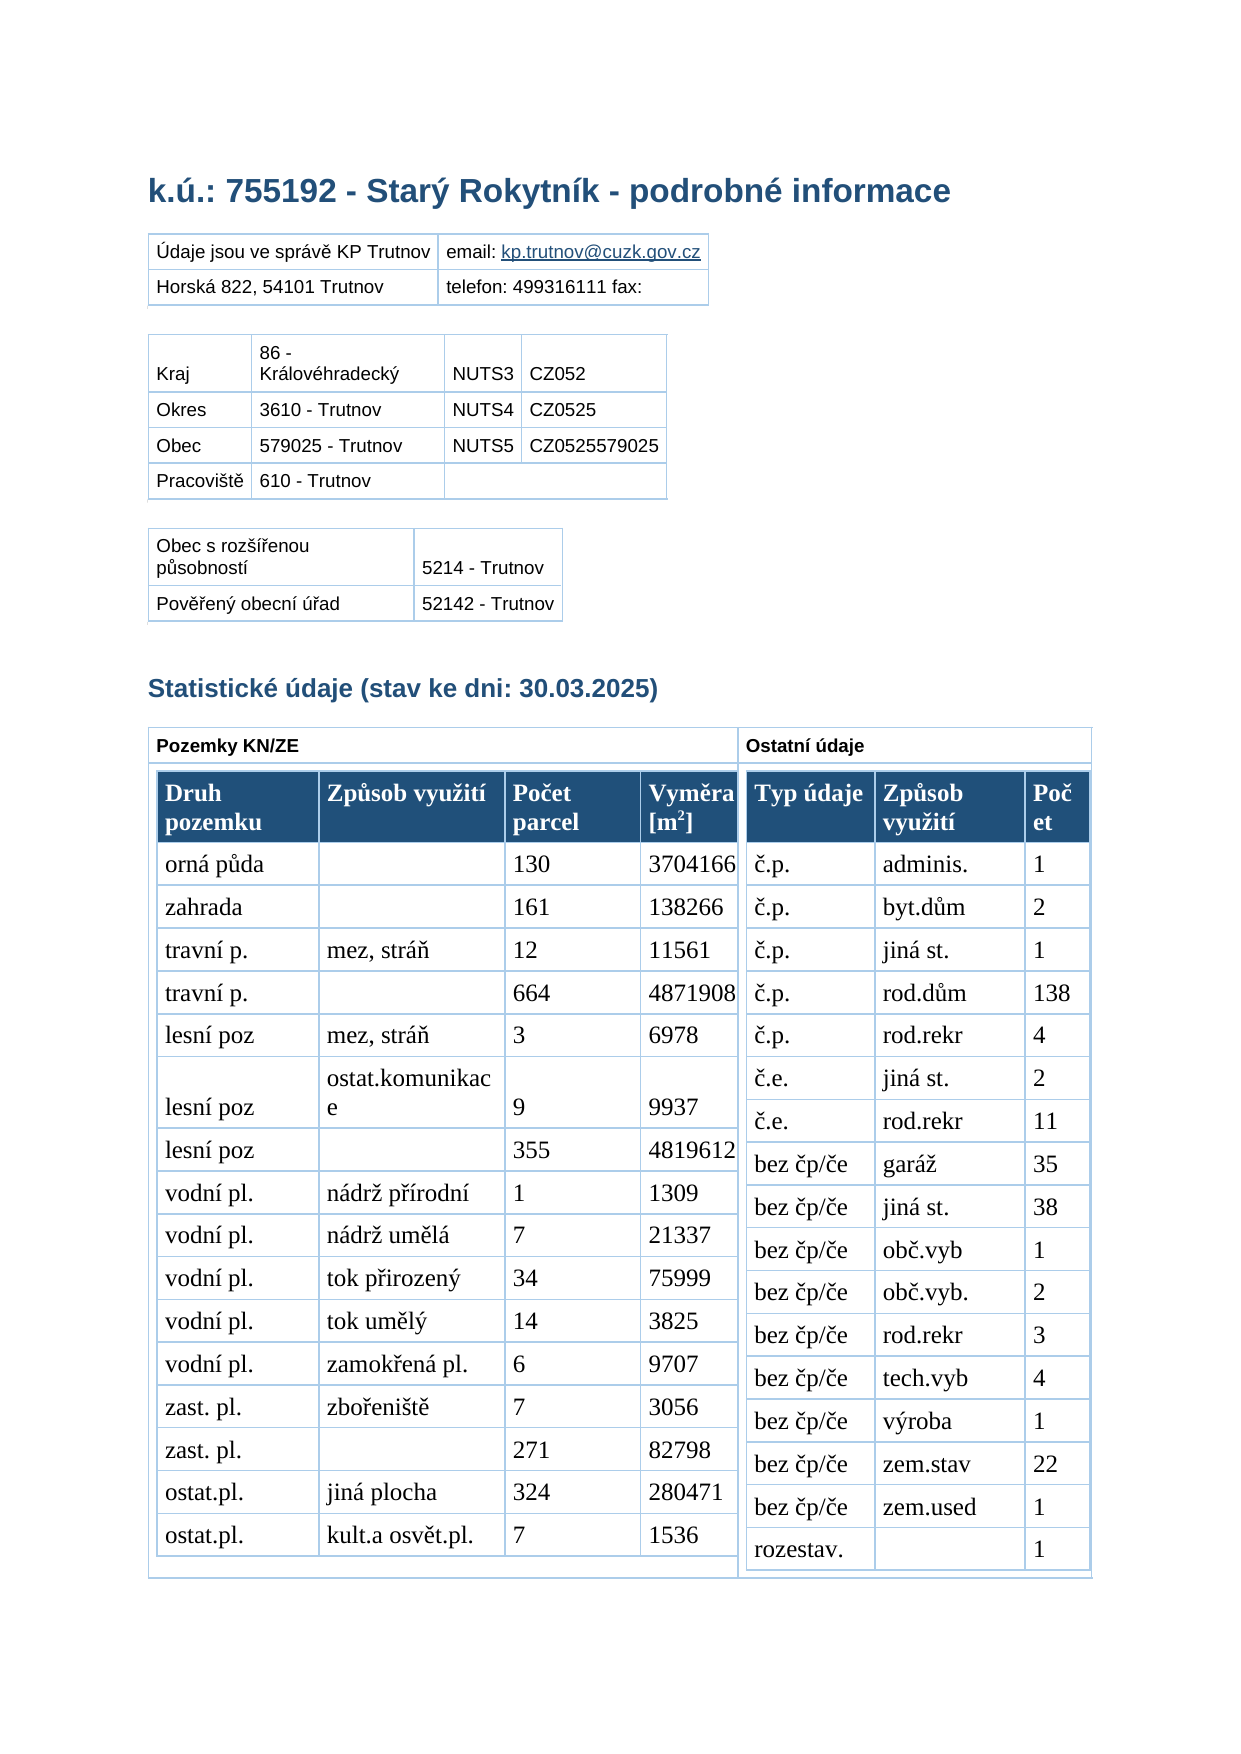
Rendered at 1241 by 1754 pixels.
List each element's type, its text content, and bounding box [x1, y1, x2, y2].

table_cell Obec [149, 428, 251, 462]
table_cell NUTS4 [445, 393, 521, 427]
table_header Pozemky KN/ZE [149, 728, 737, 762]
table_header 5214 - Trutnov [415, 529, 562, 584]
table_header Údaje jsou ve správě KP Trutnov [149, 235, 437, 268]
table_cell NUTS5 [445, 428, 521, 462]
table_header NUTS3 [445, 335, 521, 391]
table_header Kraj [149, 335, 251, 391]
table_cell telefon: 499316111 fax: [439, 270, 708, 304]
table_header Ostatní údaje [739, 728, 1091, 762]
table_cell Okres [149, 393, 251, 427]
table_cell [739, 764, 1091, 1577]
table_cell 610 - Trutnov [252, 464, 444, 498]
table_cell Pracoviště [149, 464, 251, 498]
table_header email: kp.trutnov@cuzk.gov.cz [439, 235, 708, 268]
table_cell [445, 464, 666, 498]
table_cell 579025 - Trutnov [252, 428, 444, 462]
table_cell Pověřený obecní úřad [149, 586, 413, 620]
text Statistické údaje (stav ke dni: 30.03.2025) [148, 673, 1093, 703]
table_cell Horská 822, 54101 Trutnov [149, 270, 437, 304]
table_cell CZ0525579025 [522, 428, 666, 462]
table_header CZ052 [522, 335, 666, 391]
text k.ú.: 755192 - Starý Rokytník - podrobné informace [148, 171, 1093, 209]
table_cell [149, 764, 737, 1577]
table_cell 3610 - Trutnov [252, 393, 444, 427]
table_header Obec s rozšířenou působností [149, 529, 413, 584]
table_cell 52142 - Trutnov [415, 585, 562, 620]
table_cell CZ0525 [522, 393, 666, 427]
table_header 86 - Královéhradecký [252, 335, 444, 391]
